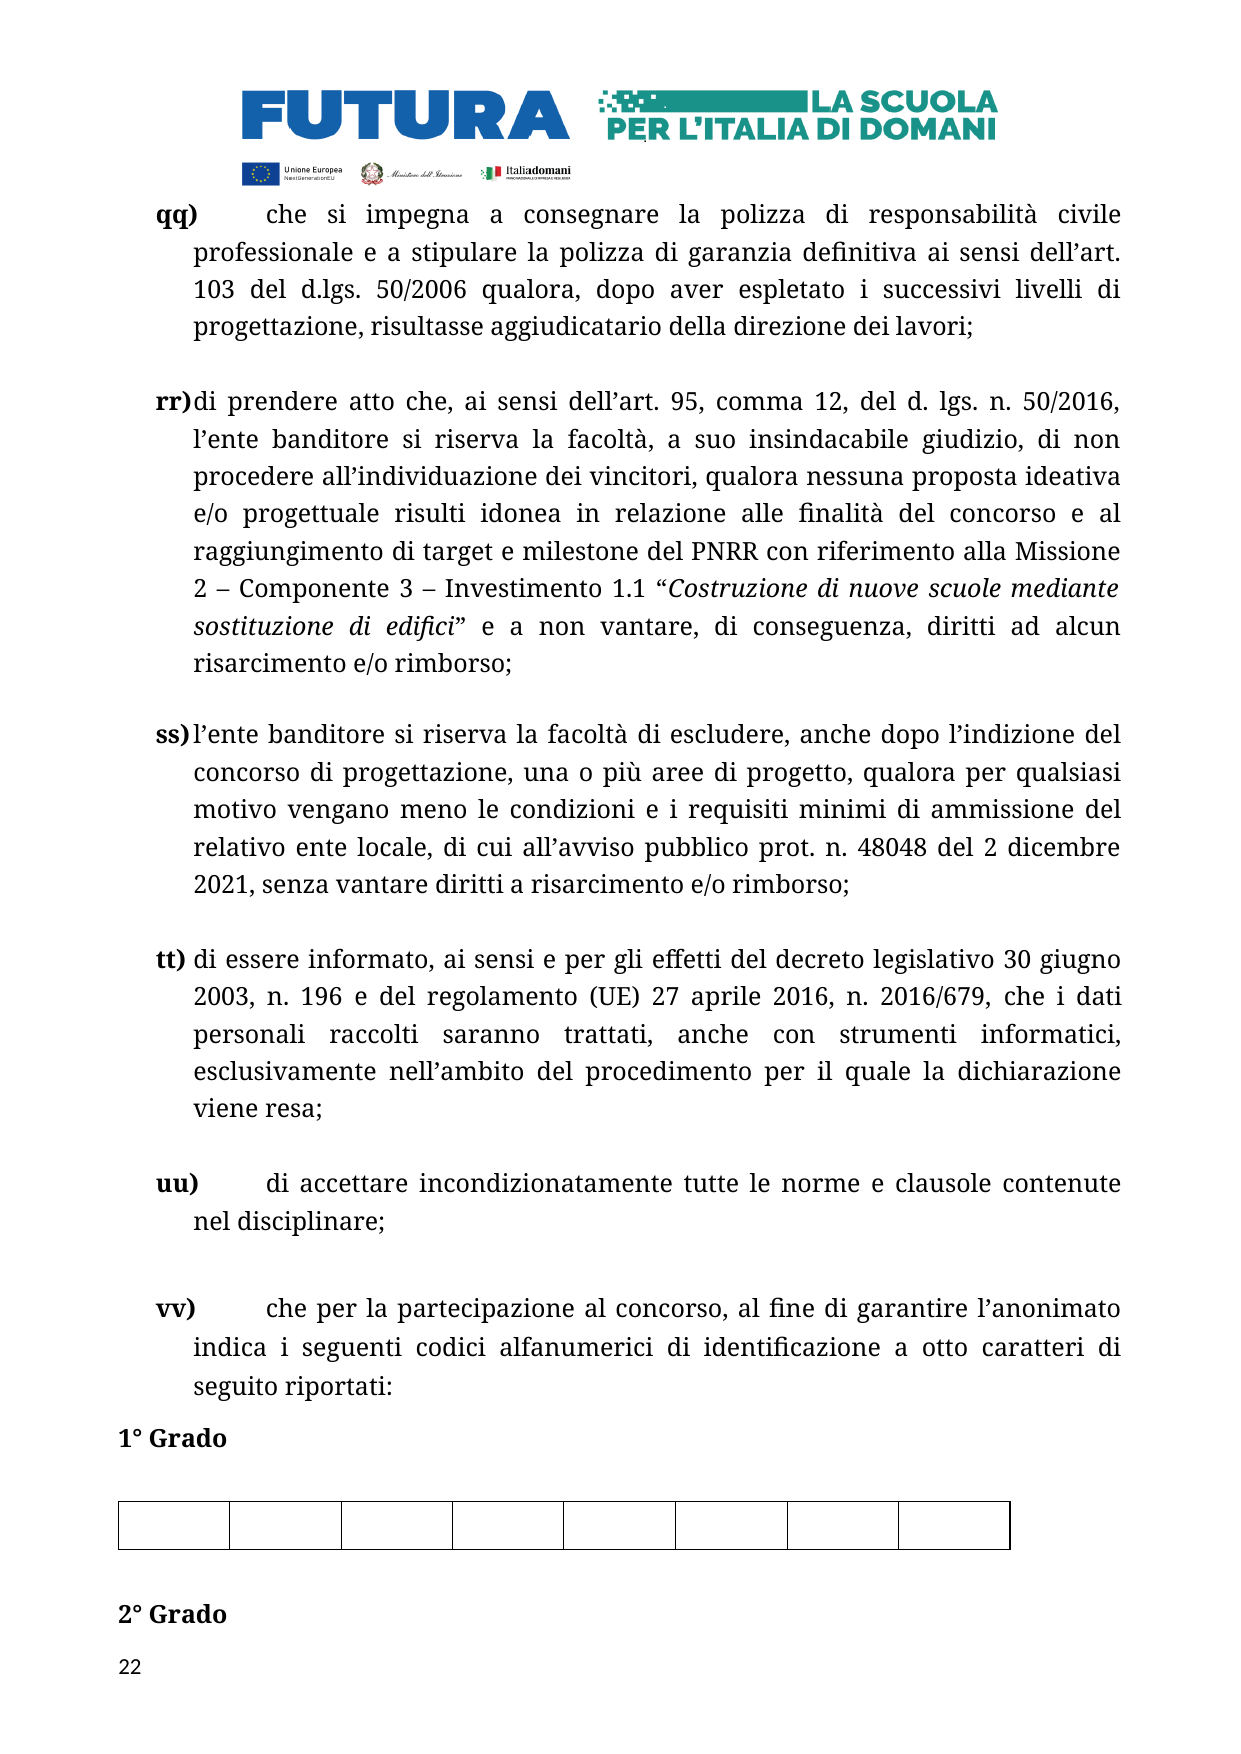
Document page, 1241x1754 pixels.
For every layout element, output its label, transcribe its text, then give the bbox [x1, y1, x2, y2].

table_header [453, 1502, 563, 1549]
list che per la partecipazione al concorso, al fine di garantire l’anonimato indica i seguenti codici alfanumerici di identificazione a otto caratteri di seguito riportati: [156, 1291, 1122, 1403]
list di essere informato, ai sensi e per gli effetti del decreto legislativo 30 giugno 2003, n. 196 e del regolamento (UE) 27 aprile 2016, n. 2016/679, che i dati personali raccolti saranno trattati, anche con strumenti informatici, esclusivamente nell’ambito del procedimento per il quale la dichiarazione viene resa; [156, 941, 1122, 1125]
text 2° Grado [118, 1596, 1122, 1630]
table_header [676, 1502, 787, 1549]
list di prendere atto che, ai sensi dell’art. 95, comma 12, del d. lgs. n. 50/2016, l’ente banditore si riserva la facoltà, a suo insindacabile giudizio, di non procedere all’individuazione dei vincitori, qualora nessuna proposta ideativa e/o progettuale risulti idonea in relazione alle finalità del concorso e al raggiungimento di target e milestone del PNRR con riferimento alla Missione 2 – Componente 3 – Investimento 1.1 “Costruzione di nuove scuole mediante sostituzione di edifici” e a non vantare, di conseguenza, diritti ad alcun risarcimento e/o rimborso; [156, 384, 1122, 680]
table_header [342, 1502, 452, 1549]
table_header [899, 1502, 1009, 1549]
table_header [230, 1502, 341, 1549]
text 1° Grado [118, 1421, 1122, 1454]
list di accettare incondizionatamente tutte le norme e clausole contenute nel disciplinare; [156, 1166, 1122, 1237]
table_header [119, 1502, 229, 1549]
picture [230, 75, 1010, 197]
list che si impegna a consegnare la polizza di responsabilità civile professionale e a stipulare la polizza di garanzia definitiva ai sensi dell’art. 103 del d.lgs. 50/2006 qualora, dopo aver espletato i successivi livelli di progettazione, risultasse aggiudicatario della direzione dei lavori; [156, 197, 1122, 343]
table_header [788, 1502, 898, 1549]
table_header [564, 1502, 675, 1549]
list l’ente banditore si riserva la facoltà di escludere, anche dopo l’indizione del concorso di progettazione, una o più aree di progetto, qualora per qualsiasi motivo vengano meno le condizioni e i requisiti minimi di ammissione del relativo ente locale, di cui all’avviso pubblico prot. n. 48048 del 2 dicembre 2021, senza vantare diritti a risarcimento e/o rimborso; [156, 717, 1122, 901]
